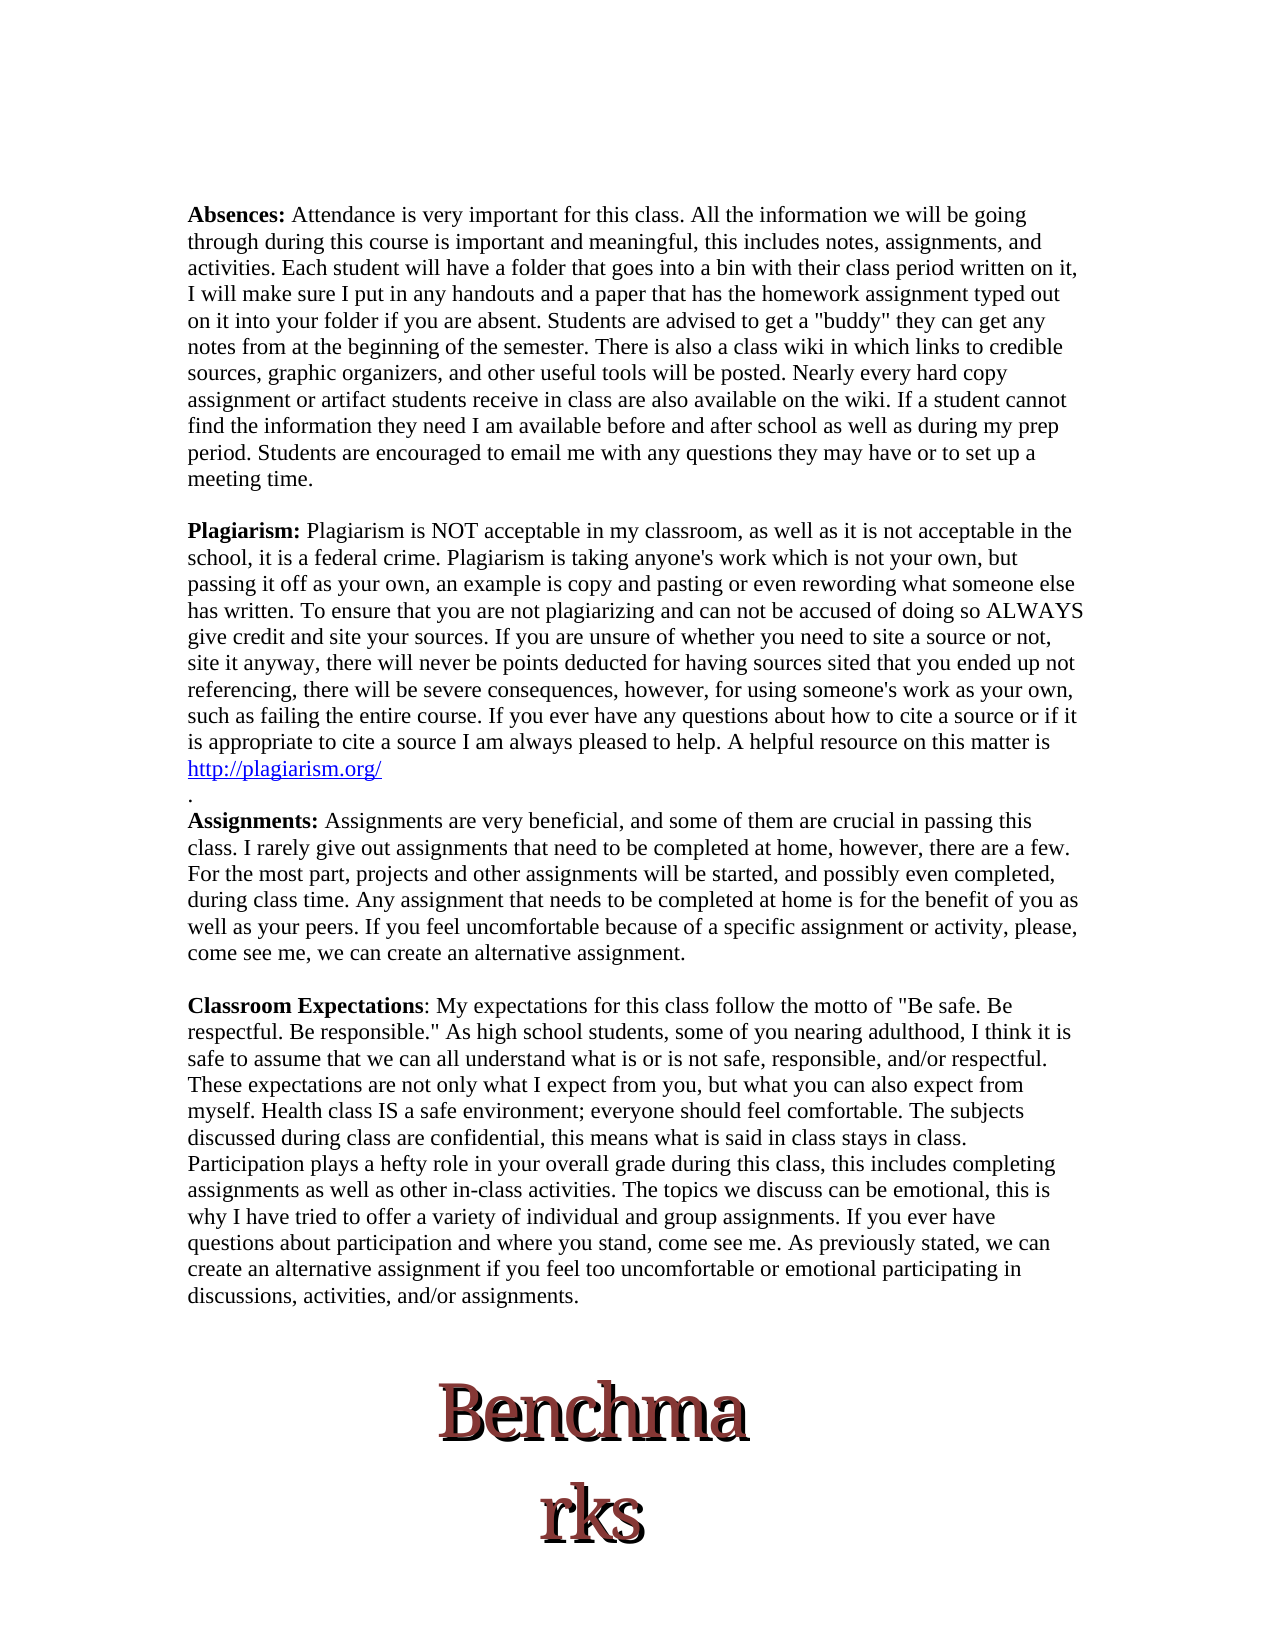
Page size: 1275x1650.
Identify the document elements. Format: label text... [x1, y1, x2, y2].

text Absences: Attendance is very important for this class. All the information we will be going through during this course is important and meaningful, this includes notes, assignments, and activities. Each student will have a folder that goes into a bin with their class period written on it, I will make sure I put in any handouts and a paper that has the homework assignment typed out on it into your folder if you are absent. Students are advised to get a "buddy" they can get any notes from at the beginning of the semester. There is also a class wiki in which links to credible sources, graphic organizers, and other useful tools will be posted. Nearly every hard copy assignment or artifact students receive in class are also available on the wiki. If a student cannot find the information they need I am available before and after school as well as during my prep period. Students are encouraged to email me with any questions they may have or to set up a meeting time. Plagiarism: Plagiarism is NOT acceptable in my classroom, as well as it is not acceptable in the school, it is a federal crime. Plagiarism is taking anyone's work which is not your own, but passing it off as your own, an example is copy and pasting or even rewording what someone else has written. To ensure that you are not plagiarizing and can not be accused of doing so ALWAYS give credit and site your sources. If you are unsure of whether you need to site a source or not, site it anyway, there will never be points deducted for having sources sited that you ended up not referencing, there will be severe consequences, however, for using someone's work as your own, such as failing the entire course. If you ever have any questions about how to cite a source or if it is appropriate to cite a source I am always pleased to help. A helpful resource on this matter is http://plagiarism.org/ . Assignments: Assignments are very beneficial, and some of them are crucial in passing this class. I rarely give out assignments that need to be completed at home, however, there are a few. For the most part, projects and other assignments will be started, and possibly even completed, during class time. Any assignment that needs to be completed at home is for the benefit of you as well as your peers. If you feel uncomfortable because of a specific assignment or activity, please, come see me, we can create an alternative assignment. Classroom Expectations: My expectations for this class follow the motto of "Be safe. Be respectful. Be responsible." As high school students, some of you nearing adulthood, I think it is safe to assume that we can all understand what is or is not safe, responsible, and/or respectful. These expectations are not only what I expect from you, but what you can also expect from myself. Health class IS a safe environment; everyone should feel comfortable. The subjects discussed during class are confidential, this means what is said in class stays in class. Participation plays a hefty role in your overall grade during this class, this includes completing assignments as well as other in-class activities. The topics we discuss can be emotional, this is why I have tried to offer a variety of individual and group assignments. If you ever have questions about participation and where you stand, come see me. As previously stated, we can create an alternative assignment if you feel too uncomfortable or emotional participating in discussions, activities, and/or assignments. [187, 201, 1087, 1308]
